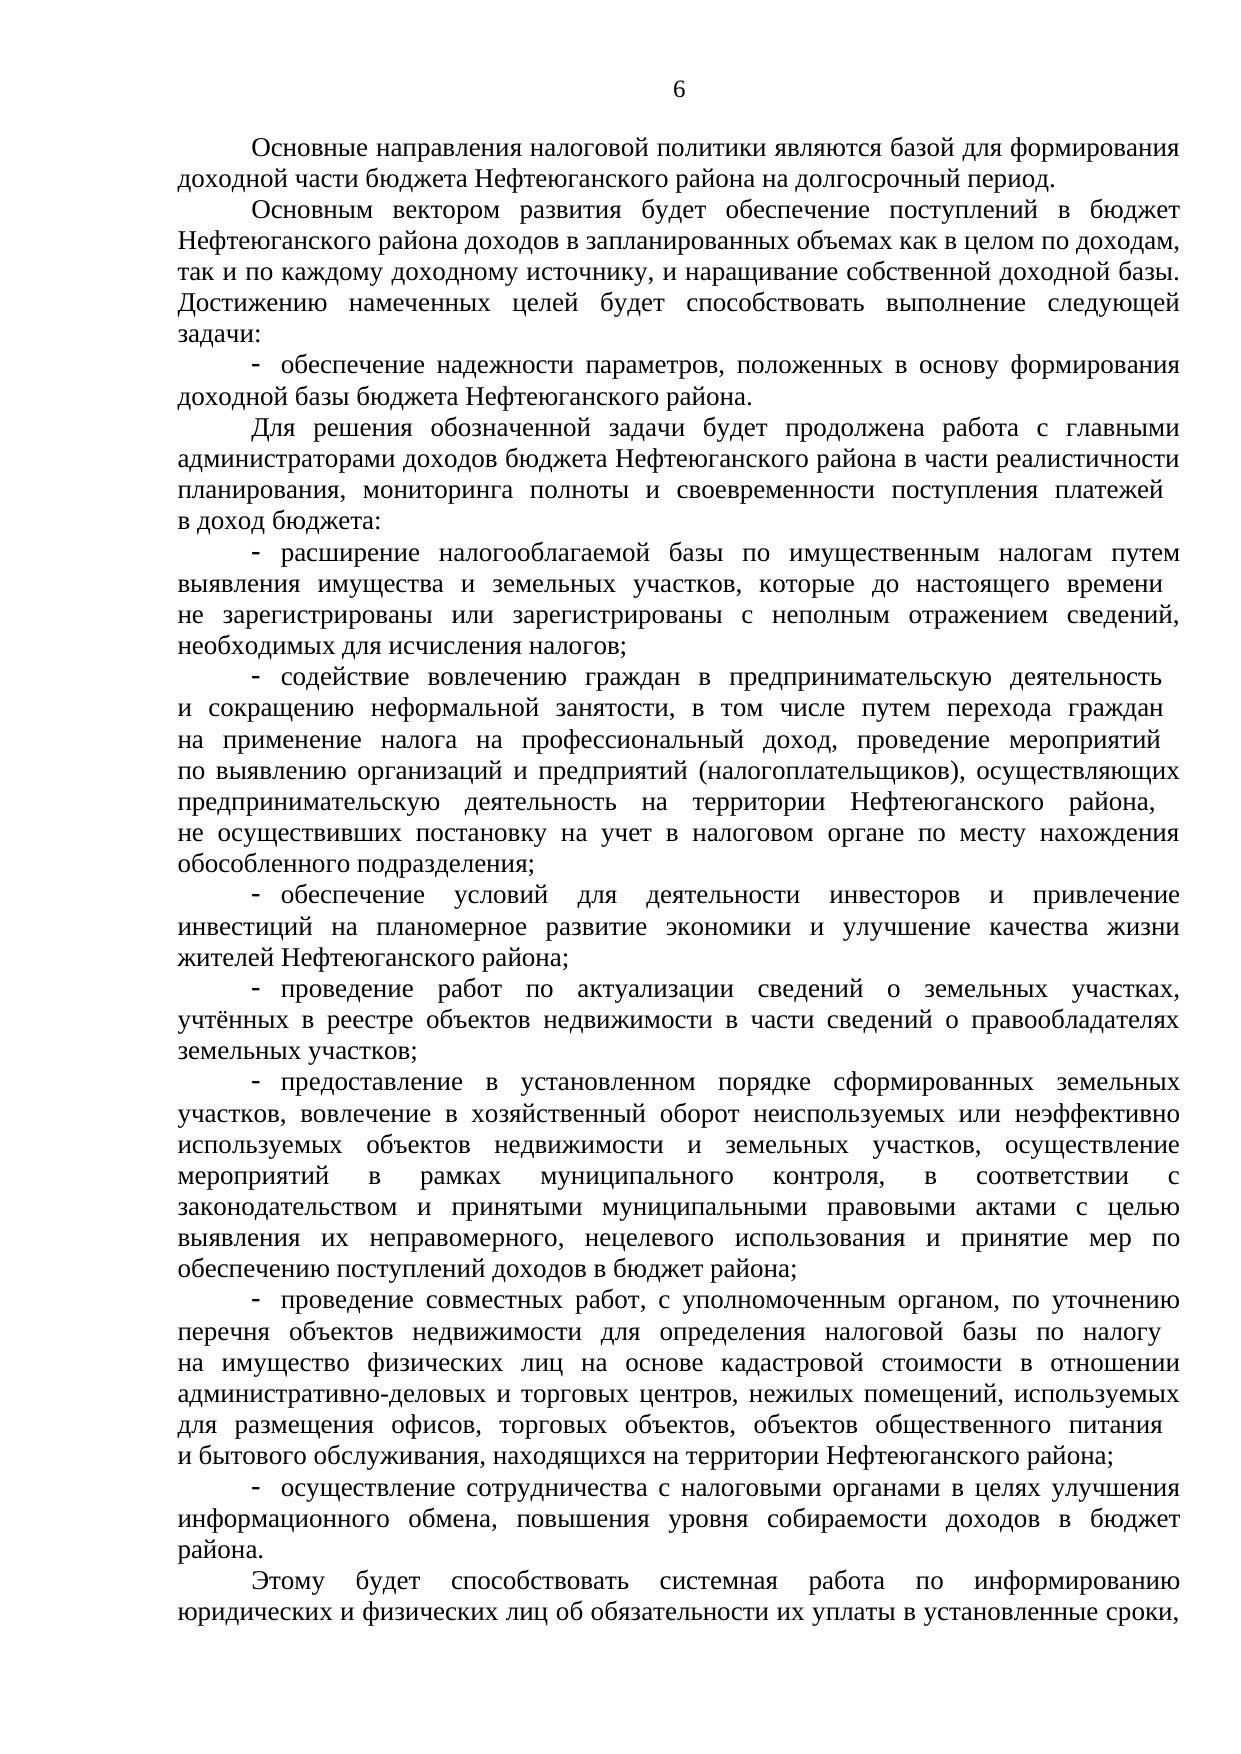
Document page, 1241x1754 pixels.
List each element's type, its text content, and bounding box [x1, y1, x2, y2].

text Основные направления налоговой политики являются базой для формирования доходной части бюджета Нефтеюганского района на долгосрочный период. [177, 131, 1181, 193]
list проведение работ по актуализации сведений о земельных участках, учтённых в реестре объектов недвижимости в части сведений о правообладателях земельных участков; [177, 972, 1181, 1066]
list содействие вовлечению граждан в предпринимательскую деятельность и сокращению неформальной занятости, в том числе путем перехода граждан на применение налога на профессиональный доход, проведение мероприятий по выявлению организаций и предприятий (налогоплательщиков), осуществляющих предпринимательскую деятельность на территории Нефтеюганского района, не осуществивших постановку на учет в налоговом органе по месту нахождения обособленного подразделения; [177, 660, 1181, 878]
list предоставление в установленном порядке сформированных земельных участков, вовлечение в хозяйственный оборот неиспользуемых или неэффективно используемых объектов недвижимости и земельных участков, осуществление мероприятий в рамках муниципального контроля, в соответствии с законодательством и принятыми муниципальными правовыми актами с целью выявления их неправомерного, нецелевого использования и принятие мер по обеспечению поступлений доходов в бюджет района; [177, 1066, 1181, 1284]
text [177, 1564, 1181, 1626]
list проведение совместных работ, с уполномоченным органом, по уточнению перечня объектов недвижимости для определения налоговой базы по налогу на имущество физических лиц на основе кадастровой стоимости в отношении административно-деловых и торговых центров, нежилых помещений, используемых для размещения офисов, торговых объектов, объектов общественного питания и бытового обслуживания, находящихся на территории Нефтеюганского района; [177, 1284, 1181, 1471]
list обеспечение надежности параметров, положенных в основу формирования доходной базы бюджета Нефтеюганского района. [177, 349, 1181, 411]
list осуществление сотрудничества с налоговыми органами в целях улучшения информационного обмена, повышения уровня собираемости доходов в бюджет района. [177, 1471, 1181, 1564]
list расширение налогооблагаемой базы по имущественным налогам путем выявления имущества и земельных участков, которые до настоящего времени не зарегистрированы или зарегистрированы с неполным отражением сведений, необходимых для исчисления налогов; [177, 536, 1181, 660]
text Для решения обозначенной задачи будет продолжена работа с главными администраторами доходов бюджета Нефтеюганского района в части реалистичности планирования, мониторинга полноты и своевременности поступления платежей в доход бюджета: [177, 411, 1181, 536]
text Основным вектором развития будет обеспечение поступлений в бюджет Нефтеюганского района доходов в запланированных объемах как в целом по доходам, так и по каждому доходному источнику, и наращивание собственной доходной базы. Достижению намеченных целей будет способствовать выполнение следующей задачи: [177, 193, 1181, 349]
list обеспечение условий для деятельности инвесторов и привлечение инвестиций на планомерное развитие экономики и улучшение качества жизни жителей Нефтеюганского района; [177, 878, 1181, 972]
